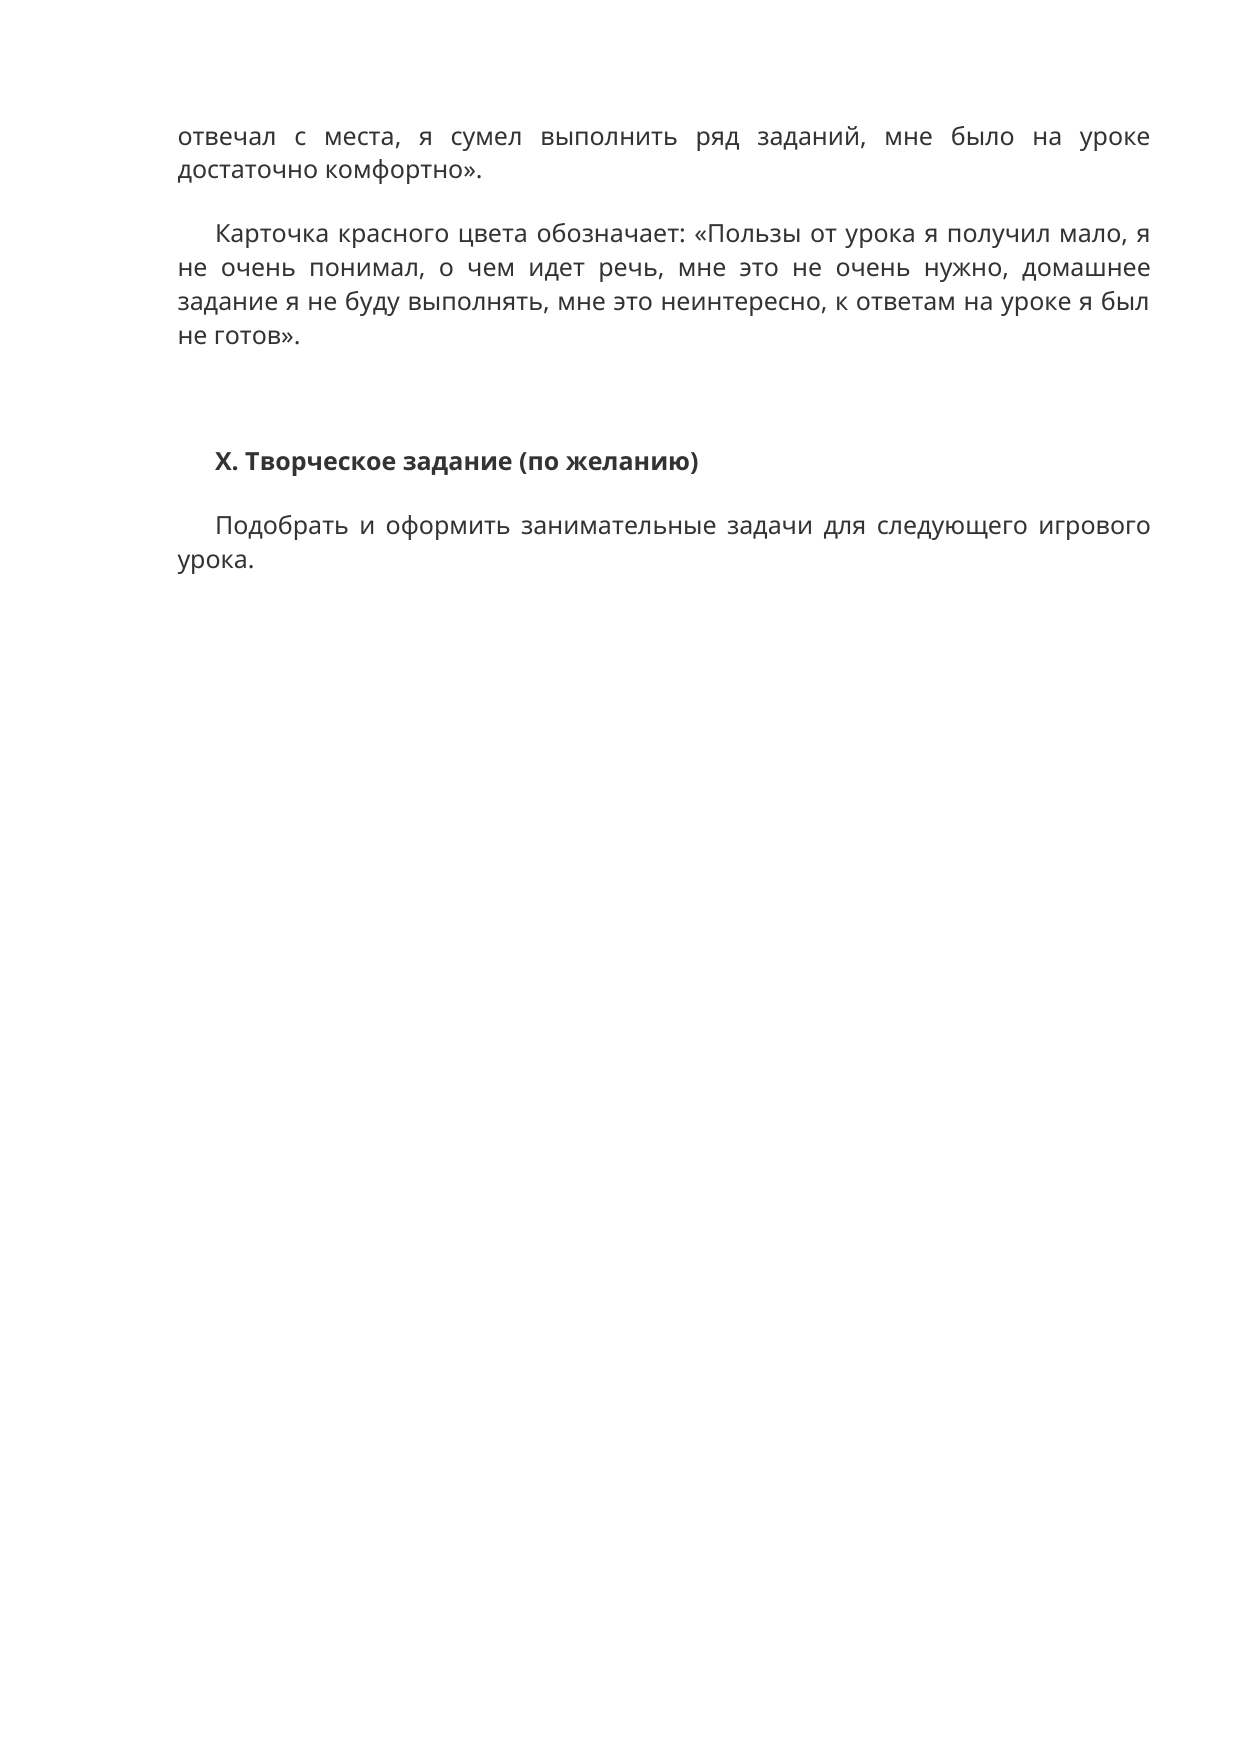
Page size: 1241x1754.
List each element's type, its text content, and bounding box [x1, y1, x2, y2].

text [177, 118, 1152, 186]
text Подобрать и оформить занимательные задачи для следующего игрового урока. [177, 507, 1152, 575]
text Карточка красного цвета обозначает: «Пользы от урока я получил мало, я не очень понимал, о чем идет речь, мне это не очень нужно, домашнее задание я не буду выполнять, мне это неинтересно, к ответам на уроке я был не готов». [177, 215, 1152, 352]
text X. Творческое задание (по желанию) [177, 444, 1152, 478]
